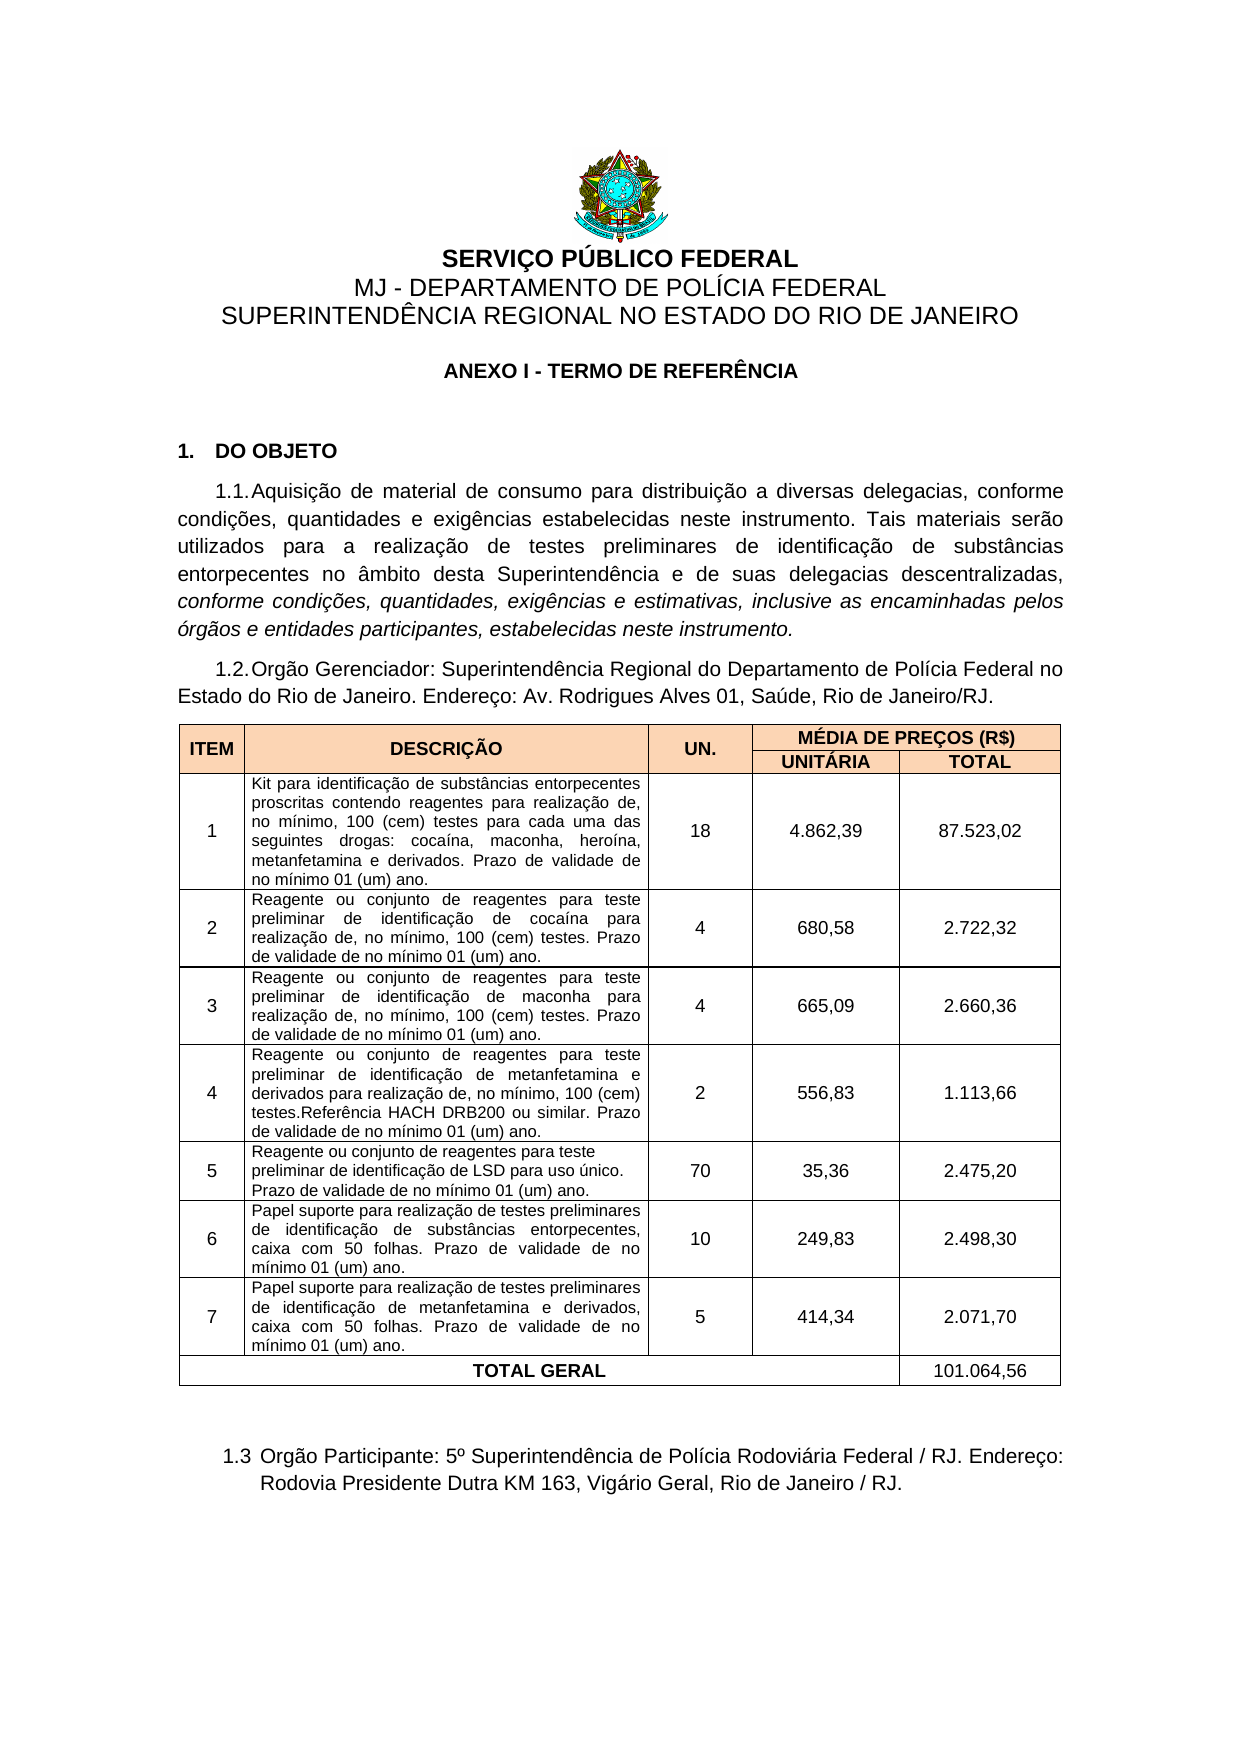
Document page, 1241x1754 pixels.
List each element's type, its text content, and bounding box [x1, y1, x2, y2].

table_header DESCRIÇÃO [245, 725, 648, 773]
table_cell 2.071,70 [900, 1278, 1060, 1355]
list DO OBJETO [177, 439, 1064, 463]
table_cell 249,83 [753, 1201, 899, 1277]
table_cell 7 [180, 1278, 244, 1355]
picture [572, 147, 669, 244]
table_cell Reagente ou conjunto de reagentes para teste preliminar de identificação de metanfetamina e derivados para realização de, no mínimo, 100 (cem) testes.Referência HACH DRB200 ou similar. Prazo de validade de no mínimo 01 (um) ano. [245, 1045, 648, 1141]
table_cell 2.498,30 [900, 1201, 1060, 1277]
table_cell Papel suporte para realização de testes preliminares de identificação de substâncias entorpecentes, caixa com 50 folhas. Prazo de validade de no mínimo 01 (um) ano. [245, 1201, 648, 1277]
table_cell 4.862,39 [753, 774, 899, 889]
table_cell 87.523,02 [900, 774, 1060, 889]
table_cell Papel suporte para realização de testes preliminares de identificação de metanfetamina e derivados, caixa com 50 folhas. Prazo de validade de no mínimo 01 (um) ano. [245, 1278, 648, 1355]
list Orgão Gerenciador: Superintendência Regional do Departamento de Polícia Federal no Estado do Rio de Janeiro. Endereço: Av. Rodrigues Alves 01, Saúde, Rio de Janeiro/RJ. [177, 656, 1064, 708]
table_cell 35,36 [753, 1142, 899, 1199]
table_header MÉDIA DE PREÇOS (R$) [753, 725, 1060, 750]
table_cell 5 [180, 1142, 244, 1199]
table_cell 6 [180, 1201, 244, 1277]
table_cell 70 [649, 1142, 752, 1199]
table_cell TOTAL [900, 751, 1060, 773]
text SUPERINTENDÊNCIA REGIONAL NO ESTADO DO RIO DE JANEIRO [177, 301, 1063, 330]
text SERVIÇO PÚBLICO FEDERAL [177, 244, 1063, 273]
table_cell 101.064,56 [900, 1356, 1060, 1385]
table_cell 4 [649, 890, 752, 966]
table_header ITEM [180, 725, 244, 773]
table_cell 4 [180, 1045, 244, 1141]
table_cell 1.113,66 [900, 1045, 1060, 1141]
table_cell 665,09 [753, 968, 899, 1044]
table_cell 10 [649, 1201, 752, 1277]
table_cell Reagente ou conjunto de reagentes para teste preliminar de identificação de cocaína para realização de, no mínimo, 100 (cem) testes. Prazo de validade de no mínimo 01 (um) ano. [245, 890, 648, 966]
table_cell 5 [649, 1278, 752, 1355]
table_cell Reagente ou conjunto de reagentes para teste preliminar de identificação de LSD para uso único. Prazo de validade de no mínimo 01 (um) ano. [245, 1142, 648, 1199]
table_cell 2.660,36 [900, 968, 1060, 1044]
table_cell UNITÁRIA [753, 751, 899, 773]
table_cell 414,34 [753, 1278, 899, 1355]
table_cell 556,83 [753, 1045, 899, 1141]
table_cell 2.722,32 [900, 890, 1060, 966]
table_cell 2.475,20 [900, 1142, 1060, 1199]
list Orgão Participante: 5º Superintendência de Polícia Rodoviária Federal / RJ. Endereço: Rodovia Presidente Dutra KM 163, Vigário Geral, Rio de Janeiro / RJ. [222, 1443, 1064, 1495]
table_cell Reagente ou conjunto de reagentes para teste preliminar de identificação de maconha para realização de, no mínimo, 100 (cem) testes. Prazo de validade de no mínimo 01 (um) ano. [245, 968, 648, 1044]
text ANEXO I - TERMO DE REFERÊNCIA [177, 359, 1064, 383]
table_cell 2 [180, 890, 244, 966]
text MJ - DEPARTAMENTO DE POLÍCIA FEDERAL [177, 273, 1063, 301]
table_cell 680,58 [753, 890, 899, 966]
table_cell 4 [649, 968, 752, 1044]
table_header UN. [649, 725, 752, 773]
table_cell 2 [649, 1045, 752, 1141]
table_cell 18 [649, 774, 752, 889]
list Aquisição de material de consumo para distribuição a diversas delegacias, conforme condições, quantidades e exigências estabelecidas neste instrumento. Tais materiais serão utilizados para a realização de testes preliminares de identificação de substâncias entorpecentes no âmbito desta Superintendência e de suas delegacias descentralizadas, conforme condições, quantidades, exigências e estimativas, inclusive as encaminhadas pelos órgãos e entidades participantes, estabelecidas neste instrumento. [177, 479, 1064, 640]
table_cell 3 [180, 968, 244, 1044]
table_cell Kit para identificação de substâncias entorpecentes proscritas contendo reagentes para realização de, no mínimo, 100 (cem) testes para cada uma das seguintes drogas: cocaína, maconha, heroína, metanfetamina e derivados. Prazo de validade de no mínimo 01 (um) ano. [245, 774, 648, 889]
table_cell 1 [180, 774, 244, 889]
table_cell TOTAL GERAL [180, 1356, 899, 1385]
